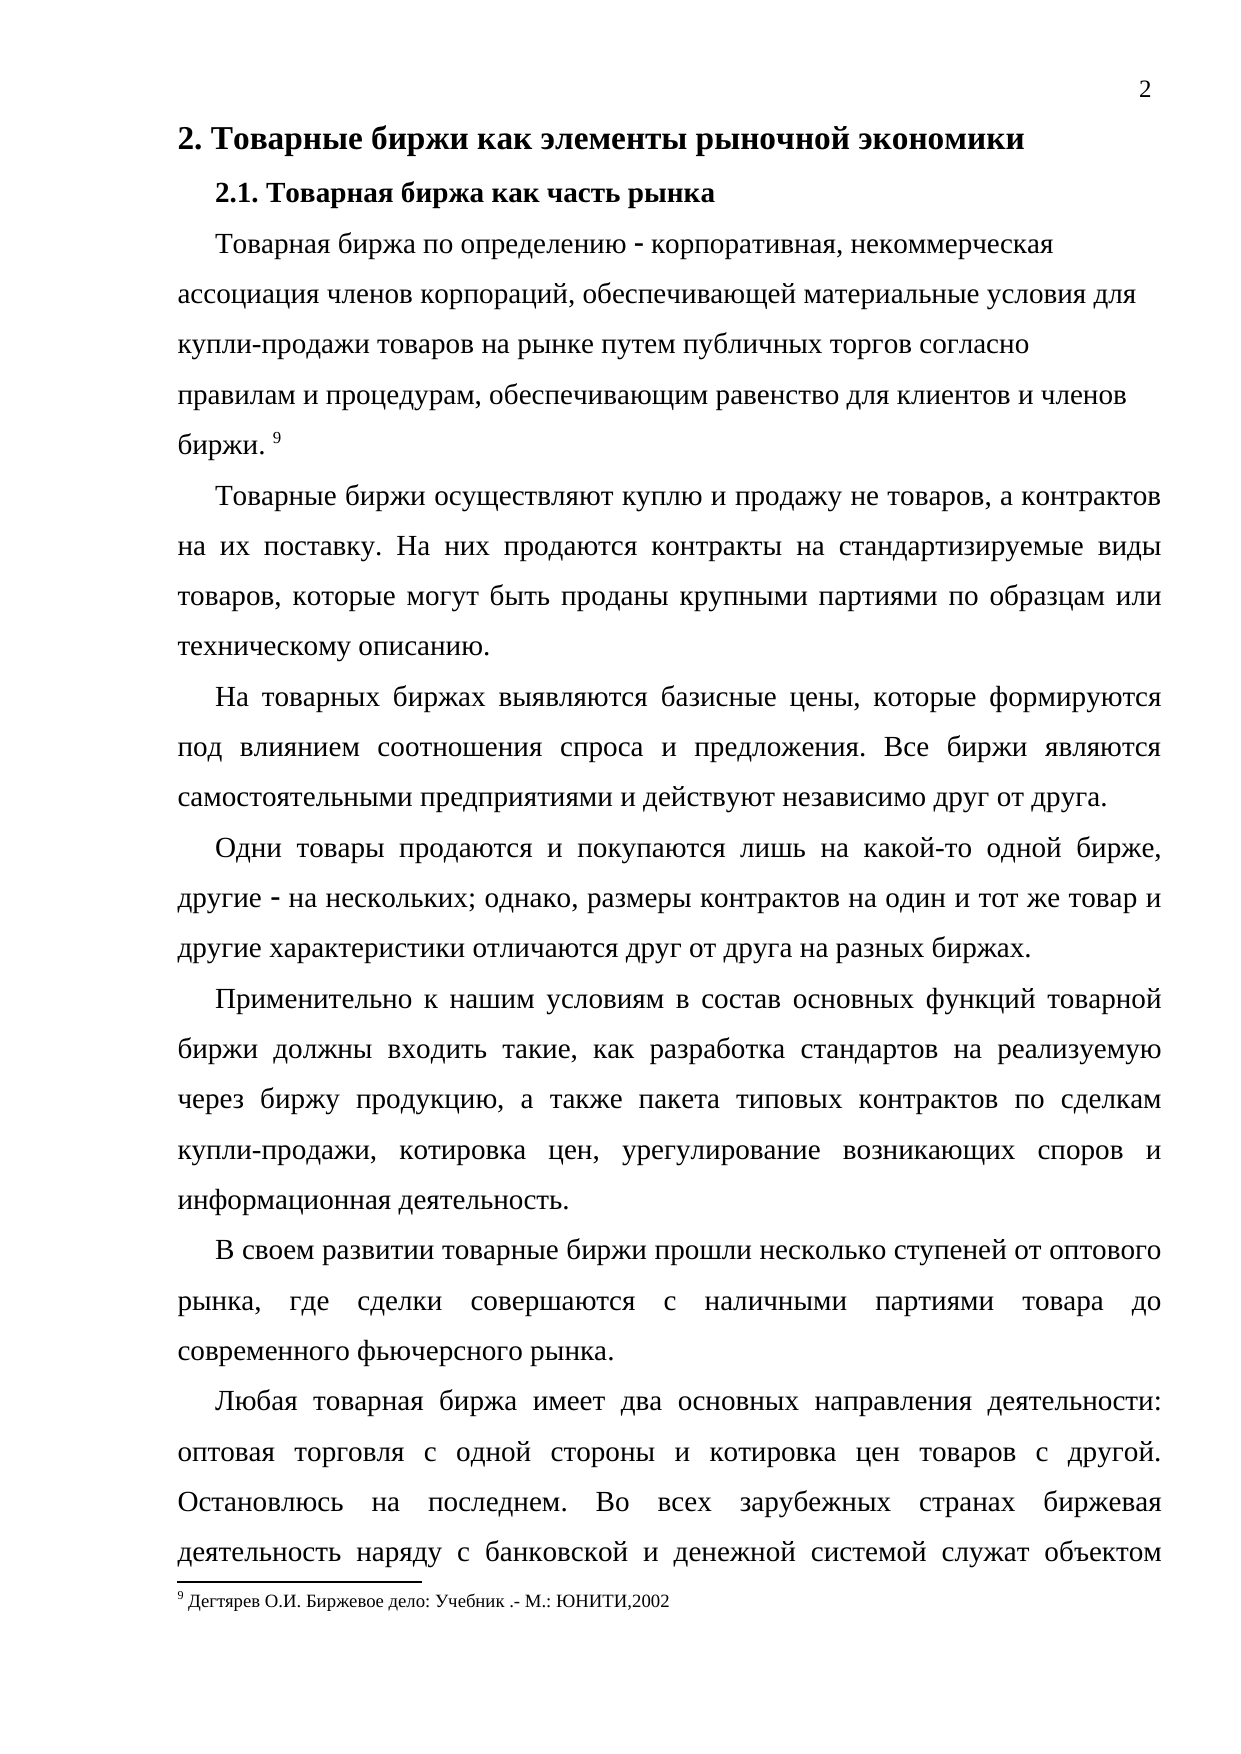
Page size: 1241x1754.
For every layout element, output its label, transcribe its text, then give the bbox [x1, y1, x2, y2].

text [177, 1383, 1162, 1568]
text В своем развитии товарные биржи прошли несколько ступеней от оптового рынка, где сделки совершаются с наличными партиями товара до современного фьючерсного рынка. [177, 1232, 1162, 1367]
list Товарная биржа по определению корпоративная, некоммерческая ассоциация членов корпораций, обеспечивающей материальные условия для купли-продажи товаров на рынке путем публичных торгов согласно правилам и процедурам, обеспечивающим равенство для клиентов и членов биржи. [177, 226, 1152, 461]
text Одни товары продаются и покупаются лишь на какой-то одной бирже, другие на нескольких; однако, размеры контрактов на один и тот же товар и другие характеристики отличаются друг от друга на разных биржах. [177, 830, 1162, 964]
text 2.1. Товарная биржа как часть рынка [177, 176, 1152, 209]
text Применительно к нашим условиям в состав основных функций товарной биржи должны входить такие, как разработка стандартов на реализуемую через биржу продукцию, а также пакета типовых контрактов по сделкам купли-продажи, котировка цен, урегулирование возникающих споров и информационная деятельность. [177, 981, 1162, 1216]
text Товарные биржи осуществляют куплю и продажу не товаров, а контрактов на их поставку. На них продаются контракты на стандартизируемые виды товаров, которые могут быть проданы крупными партиями по образцам или техническому описанию. [177, 478, 1162, 662]
text 2. Товарные биржи как элементы рыночной экономики [177, 118, 1152, 156]
text На товарных биржах выявляются базисные цены, которые формируются под влиянием соотношения спроса и предложения. Все биржи являются самостоятельными предприятиями и действуют независимо друг от друга. [177, 679, 1162, 813]
